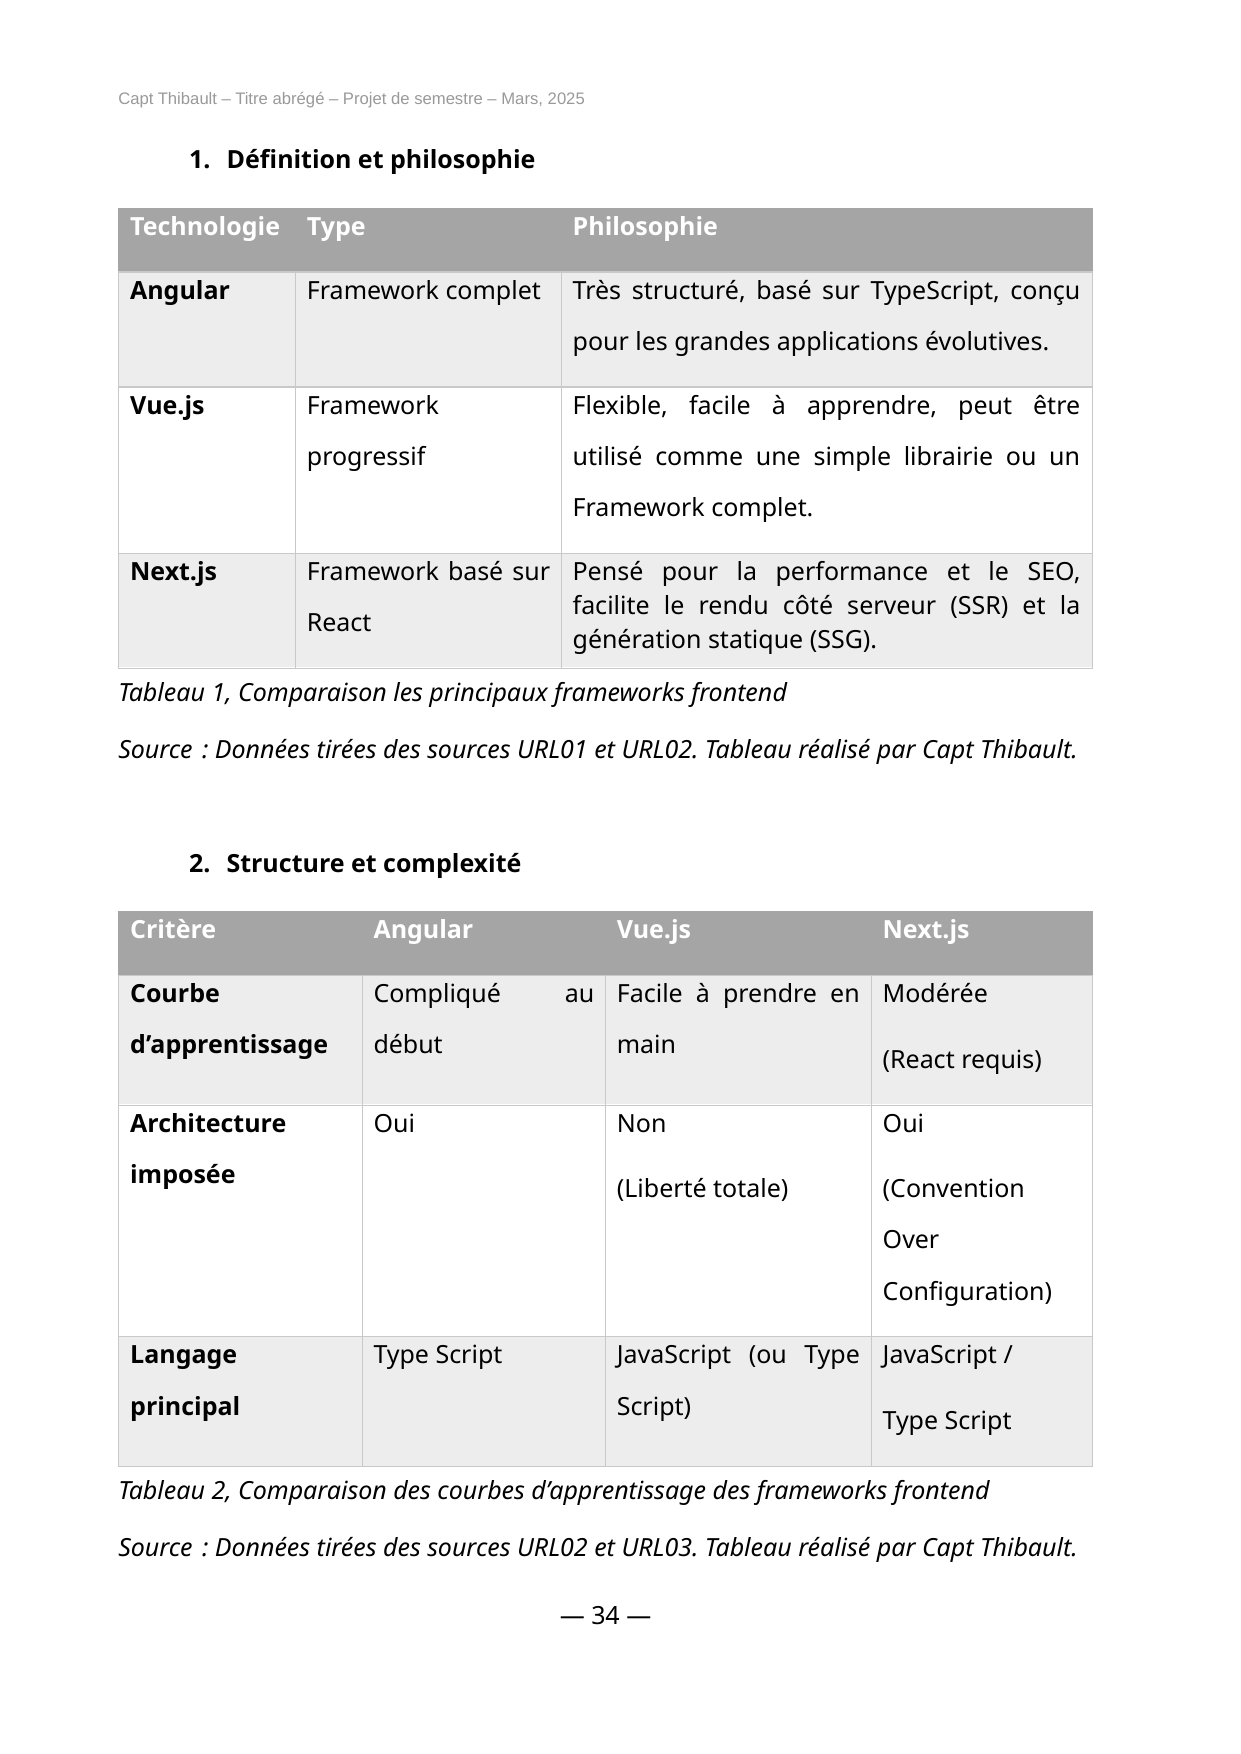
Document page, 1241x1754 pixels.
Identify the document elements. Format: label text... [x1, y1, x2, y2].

table_header Next.js [872, 912, 1092, 975]
table_cell Très structuré, basé sur TypeScript, conçu pour les grandes applications évolutives. [562, 273, 1092, 386]
table_cell Pensé pour la performance et le SEO, facilite le rendu côté serveur (SSR) et la génération statique (SSG). [562, 554, 1092, 667]
table_cell Vue.js [119, 388, 295, 552]
table_cell Architecture imposée [119, 1106, 362, 1336]
table_cell Non (Liberté totale) [606, 1106, 871, 1336]
table_cell Framework basé sur React [296, 554, 561, 667]
list Structure et complexité [189, 845, 1093, 879]
table_cell Facile à prendre en main [606, 976, 871, 1104]
table_cell JavaScript / Type Script [872, 1337, 1092, 1466]
table_cell JavaScript (ou Type Script) [606, 1337, 871, 1466]
table_cell Flexible, facile à apprendre, peut être utilisé comme une simple librairie ou un Framework complet. [562, 388, 1092, 552]
table_cell Framework progressif [296, 388, 561, 552]
table_cell Framework complet [296, 273, 561, 386]
table_cell Modérée (React requis) [872, 976, 1092, 1104]
list Définition et philosophie [189, 142, 1093, 176]
text Tableau 2, Comparaison des courbes d’apprentissage des frameworks frontend [118, 1473, 1093, 1507]
table_cell Courbe d’apprentissage [119, 976, 362, 1104]
table_cell Langage principal [119, 1337, 362, 1466]
table_header Technologie [119, 209, 295, 271]
table_cell Oui [363, 1106, 605, 1336]
table_cell Oui (Convention Over Configuration) [872, 1106, 1092, 1336]
table_cell Next.js [119, 554, 295, 667]
table_header Critère [119, 912, 362, 975]
text Source : Données tirées des sources URL01 et URL02. Tableau réalisé par Capt Thibault. [118, 731, 1093, 765]
text Tableau 1, Comparaison les principaux frameworks frontend [118, 674, 1093, 708]
table_header Angular [363, 912, 605, 975]
table_cell Type Script [363, 1337, 605, 1466]
table_header Type [296, 209, 561, 271]
table_header Philosophie [562, 209, 1092, 271]
table_cell Angular [119, 273, 295, 386]
table_header Vue.js [606, 912, 871, 975]
table_cell Compliqué au début [363, 976, 605, 1104]
text Source : Données tirées des sources URL02 et URL03. Tableau réalisé par Capt Thibault. [118, 1530, 1093, 1564]
